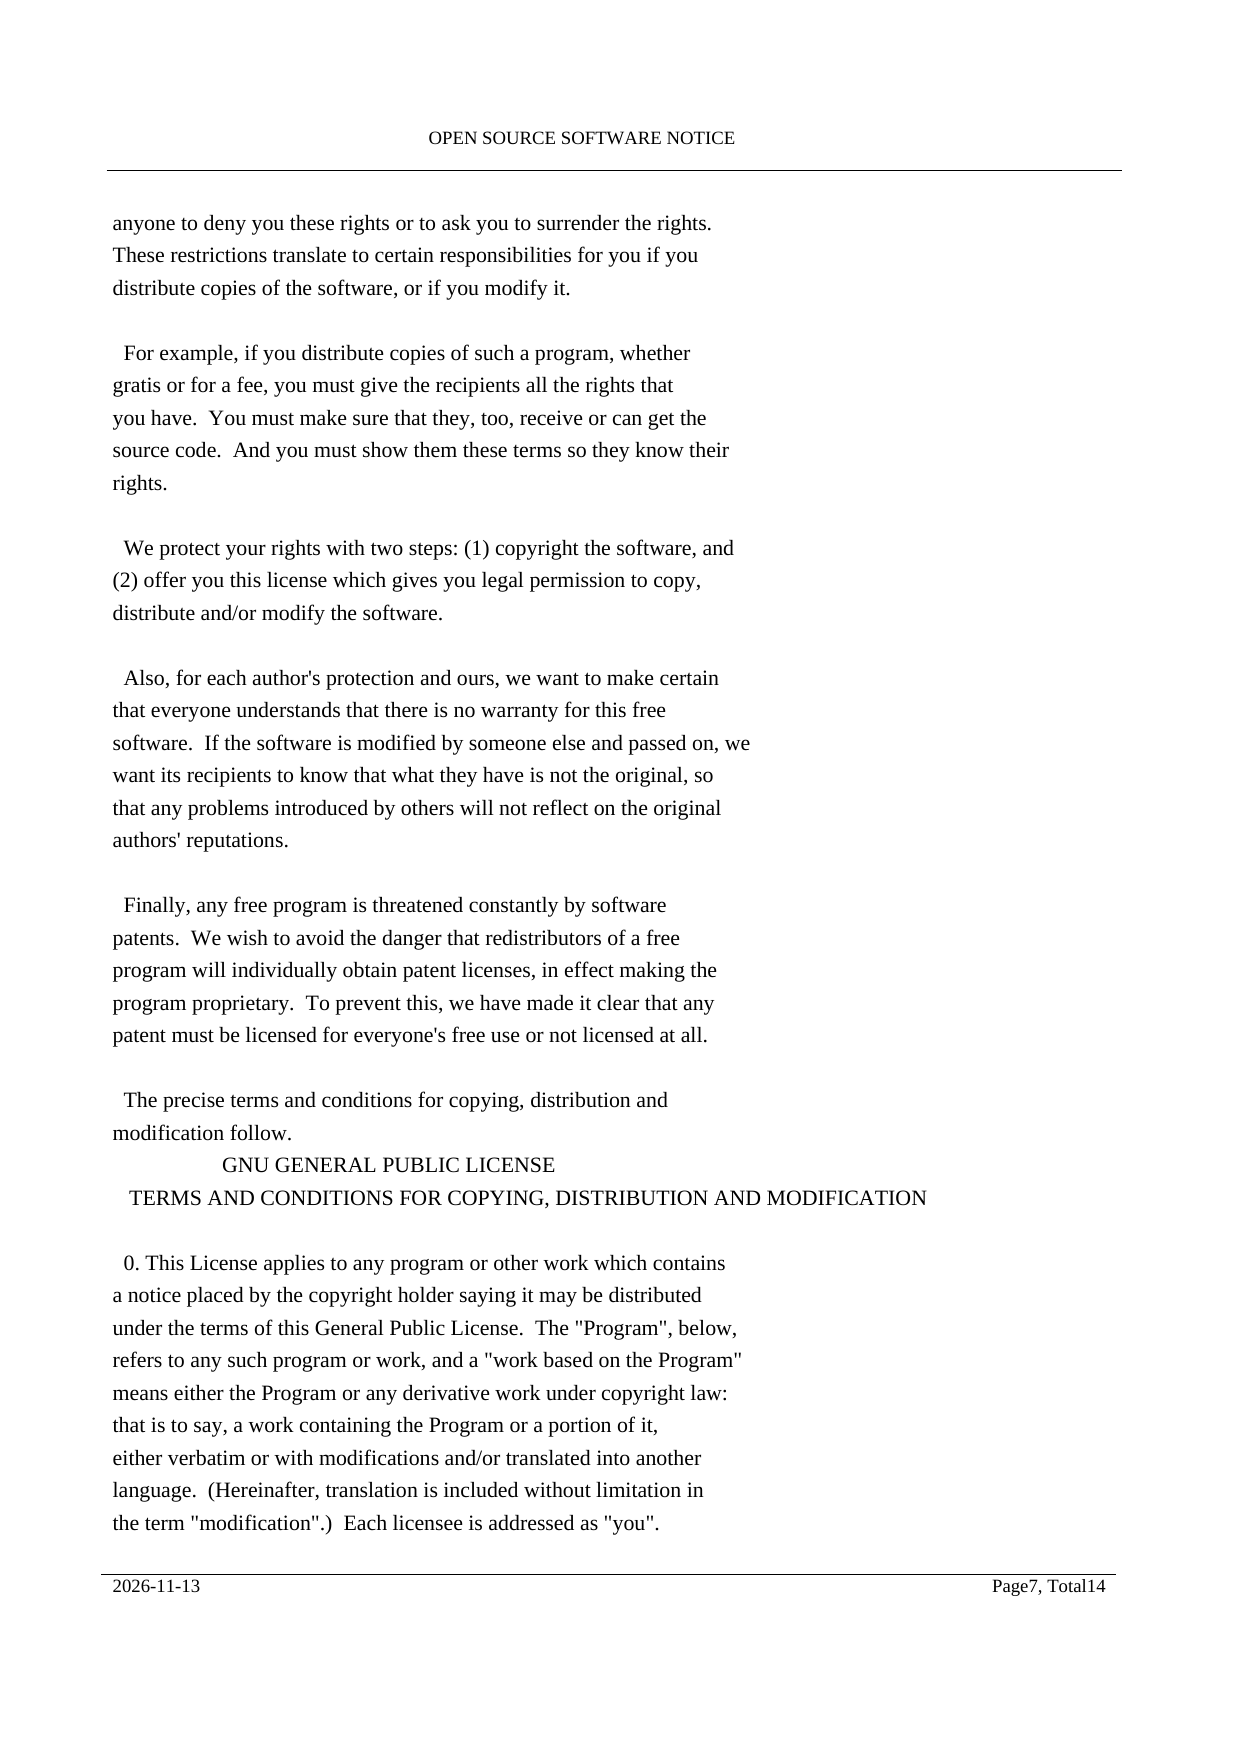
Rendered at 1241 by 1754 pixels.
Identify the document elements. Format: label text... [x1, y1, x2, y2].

text that is to say, a work containing the Program or a portion of it, [112, 1409, 1128, 1441]
text For example, if you distribute copies of such a program, whether [112, 336, 1128, 369]
text software. If the software is modified by someone else and passed on, we [112, 726, 1128, 759]
text (2) offer you this license which gives you legal permission to copy, [112, 564, 1128, 596]
text that everyone understands that there is no warranty for this free [112, 694, 1128, 726]
text the term "modification".) Each licensee is addressed as "you". [112, 1506, 1128, 1539]
text refers to any such program or work, and a "work based on the Program" [112, 1344, 1128, 1376]
text authors' reputations. [112, 824, 1128, 856]
text program will individually obtain patent licenses, in effect making the [112, 954, 1128, 986]
text distribute copies of the software, or if you modify it. [112, 271, 1128, 304]
text under the terms of this General Public License. The "Program", below, [112, 1311, 1128, 1344]
text patent must be licensed for everyone's free use or not licensed at all. [112, 1019, 1128, 1051]
text means either the Program or any derivative work under copyright law: [112, 1376, 1128, 1409]
text We protect your rights with two steps: (1) copyright the software, and [112, 531, 1128, 564]
text Finally, any free program is threatened constantly by software [112, 889, 1128, 921]
text GNU GENERAL PUBLIC LICENSE [112, 1149, 1128, 1181]
text anyone to deny you these rights or to ask you to surrender the rights. [112, 206, 1128, 239]
text source code. And you must show them these terms so they know their [112, 434, 1128, 466]
text either verbatim or with modifications and/or translated into another [112, 1441, 1128, 1474]
text language. (Hereinafter, translation is included without limitation in [112, 1474, 1128, 1506]
text program proprietary. To prevent this, we have made it clear that any [112, 986, 1128, 1019]
text want its recipients to know that what they have is not the original, so [112, 759, 1128, 791]
text modification follow. [112, 1116, 1128, 1149]
text Also, for each author's protection and ours, we want to make certain [112, 661, 1128, 694]
text a notice placed by the copyright holder saying it may be distributed [112, 1279, 1128, 1311]
text that any problems introduced by others will not reflect on the original [112, 791, 1128, 824]
text distribute and/or modify the software. [112, 596, 1128, 629]
text you have. You must make sure that they, too, receive or can get the [112, 401, 1128, 434]
text The precise terms and conditions for copying, distribution and [112, 1084, 1128, 1116]
text These restrictions translate to certain responsibilities for you if you [112, 239, 1128, 271]
text patents. We wish to avoid the danger that redistributors of a free [112, 921, 1128, 954]
text gratis or for a fee, you must give the recipients all the rights that [112, 369, 1128, 401]
text rights. [112, 466, 1128, 499]
text TERMS AND CONDITIONS FOR COPYING, DISTRIBUTION AND MODIFICATION [112, 1181, 1128, 1214]
text 0. This License applies to any program or other work which contains [112, 1246, 1128, 1279]
